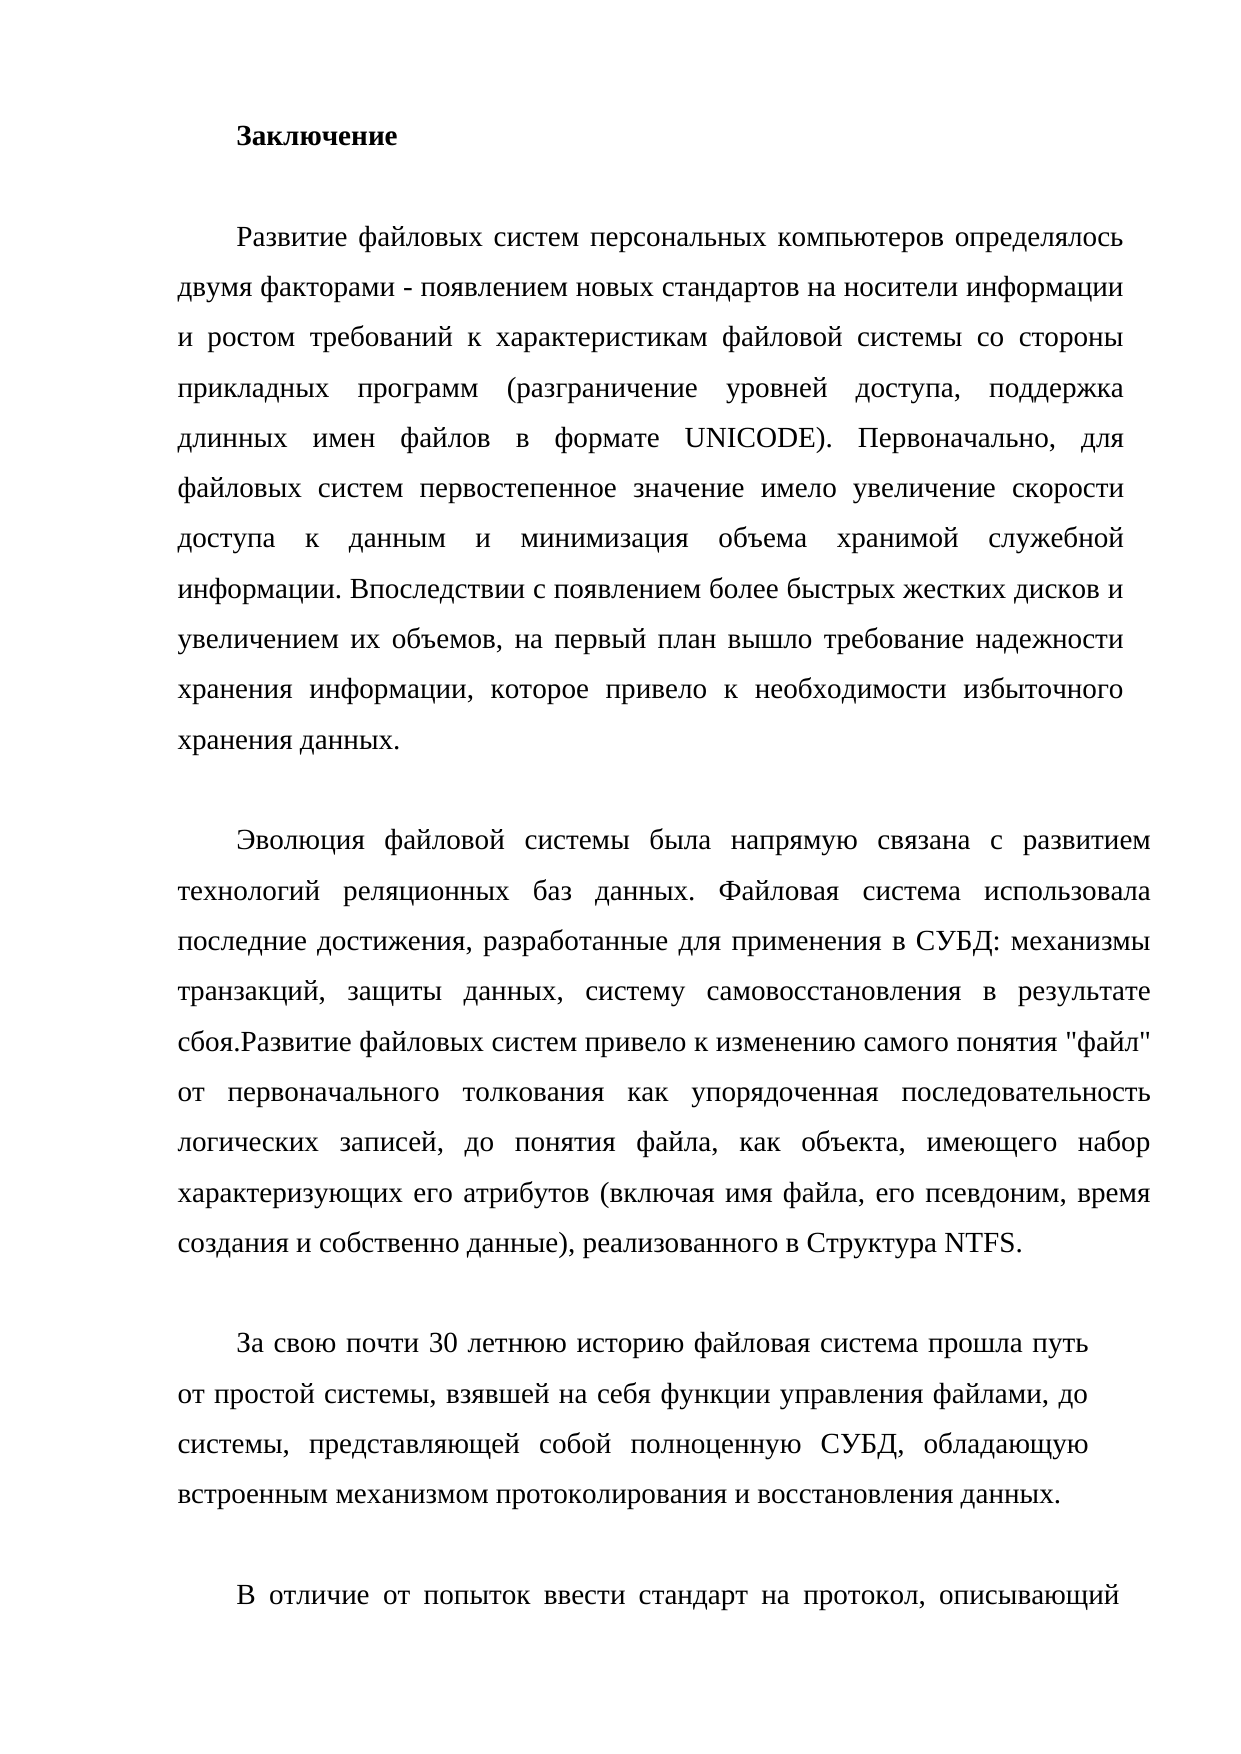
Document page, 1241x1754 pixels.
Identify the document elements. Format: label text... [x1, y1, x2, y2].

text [177, 1577, 1120, 1611]
text Заключение [177, 118, 1152, 152]
text Развитие файловых систем персональных компьютеров определялось двумя факторами - появлением новых стандартов на носители информации и ростом требований к характеристикам файловой системы со стороны прикладных программ (разграничение уровней доступа, поддержка длинных имен файлов в формате UNICODE). Первоначально, для файловых систем первостепенное значение имело увеличение скорости доступа к данным и минимизация объема хранимой служебной информации. Впоследствии с появлением более быстрых жестких дисков и увеличением их объемов, на первый план вышло требование надежности хранения информации, которое привело к необходимости избыточного хранения данных. [177, 219, 1124, 755]
text Эволюция файловой системы была напрямую связана с развитием технологий реляционных баз данных. Файловая система использовала последние достижения, разработанные для применения в СУБД: механизмы транзакций, защиты данных, систему самовосстановления в результате сбоя.Развитие файловых систем привело к изменению самого понятия "файл" от первоначального толкования как упорядоченная последовательность логических записей, до понятия файла, как объекта, имеющего набор характеризующих его атрибутов (включая имя файла, его псевдоним, время создания и собственно данные), реализованного в Структура NTFS. [177, 822, 1152, 1258]
text За свою почти 30 летнюю историю файловая система прошла путь от простой системы, взявшей на себя функции управления файлами, до системы, представляющей собой полноценную СУБД, обладающую встроенным механизмом протоколирования и восстановления данных. [177, 1326, 1089, 1510]
